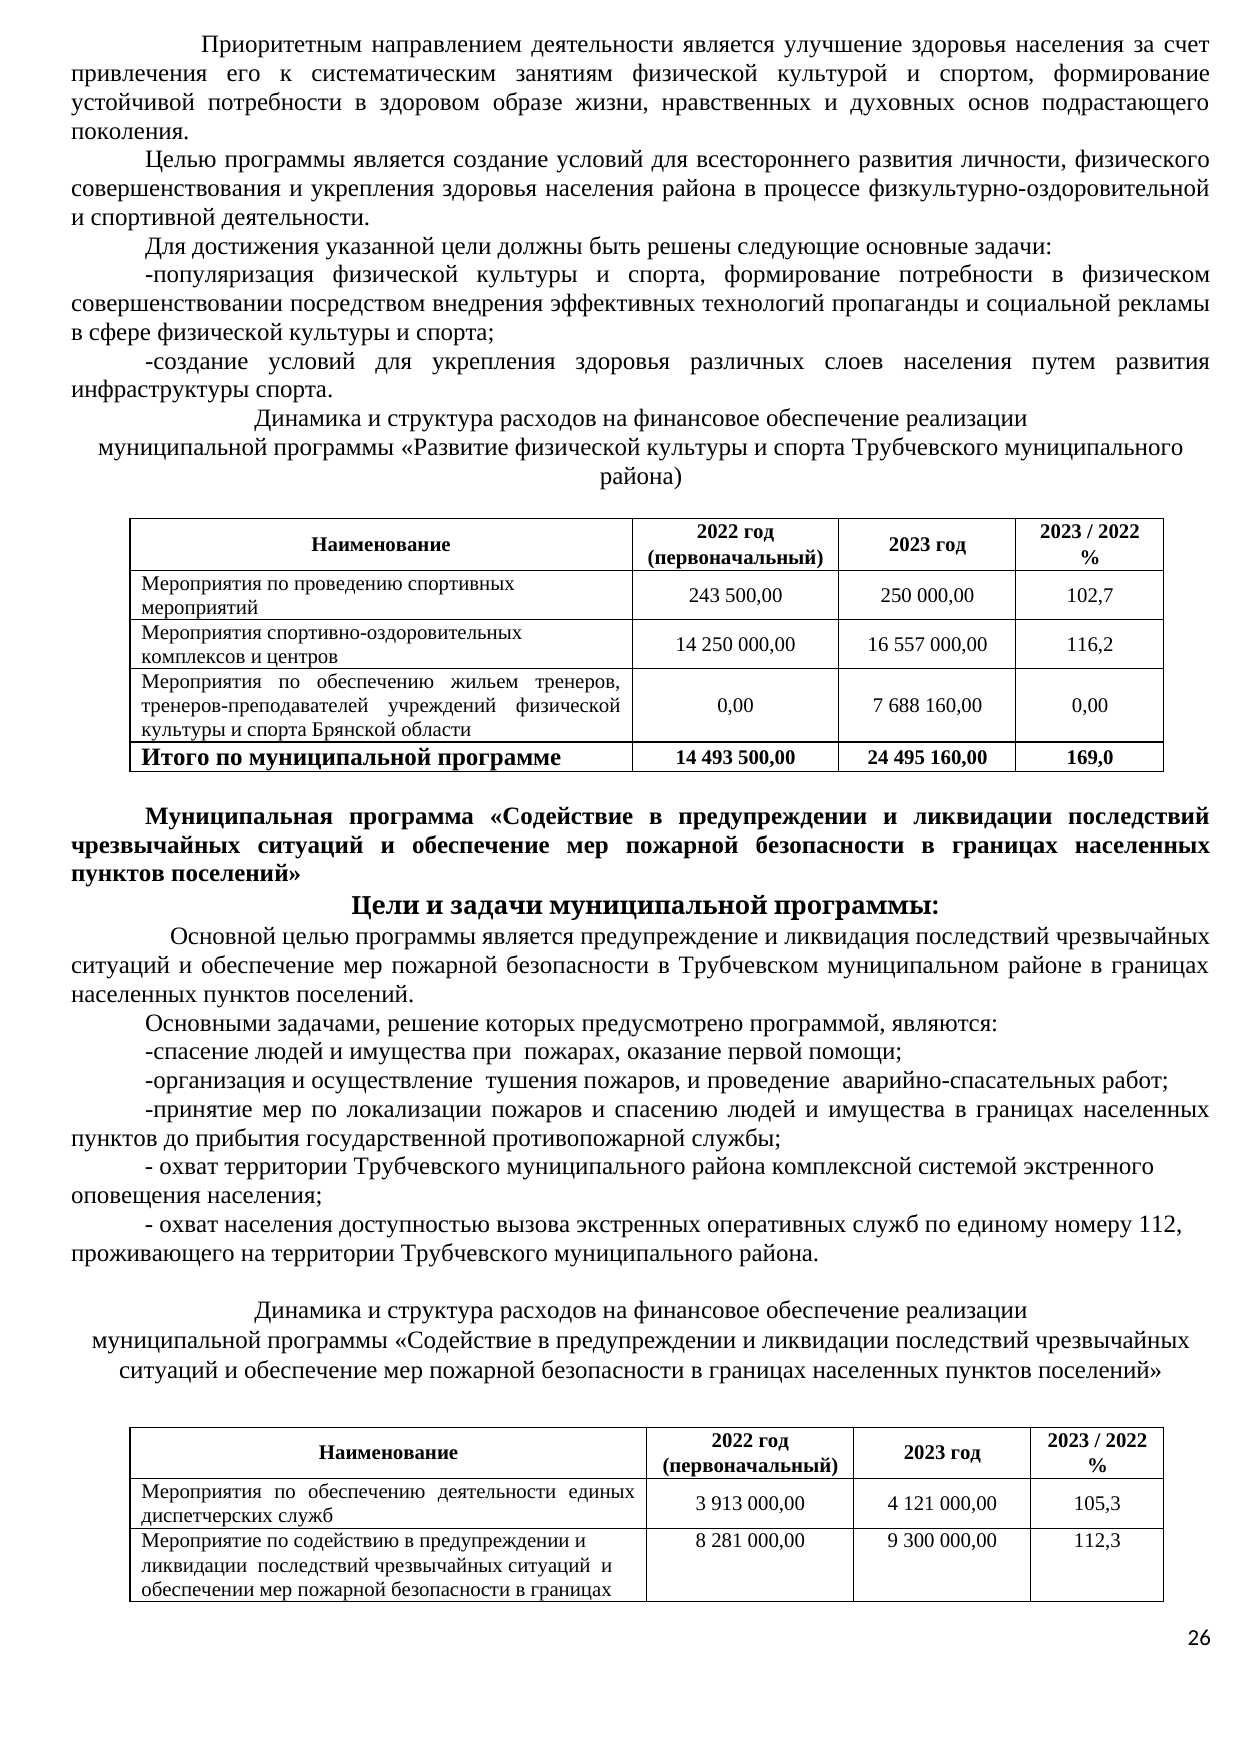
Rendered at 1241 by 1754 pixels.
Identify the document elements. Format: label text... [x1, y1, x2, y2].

table_header 2023 год [839, 519, 1015, 570]
table_cell 4 121 000,00 [854, 1479, 1030, 1527]
table_cell 14 493 500,00 [633, 743, 838, 771]
text Целью программы является создание условий для всестороннего развития личности, физического совершенствования и укрепления здоровья населения района в процессе физкультурно-оздоровительной и спортивной деятельности. [71, 144, 1211, 231]
table_cell 24 495 160,00 [839, 743, 1015, 771]
text Цели и задачи муниципальной программы: [71, 887, 1211, 921]
text -организация и осуществление тушения пожаров, и проведение аварийно-спасательных работ; [71, 1065, 1211, 1094]
text Муниципальная программа «Содействие в предупреждении и ликвидации последствий чрезвычайных ситуаций и обеспечение мер пожарной безопасности в границах населенных пунктов поселений» [71, 801, 1211, 887]
table_cell Мероприятия спортивно-оздоровительных комплексов и центров [131, 620, 632, 668]
table_header Наименование [131, 1428, 646, 1478]
table_cell Итого по муниципальной программе [131, 743, 632, 771]
table_cell Мероприятия по обеспечению деятельности единых диспетчерских служб [131, 1479, 646, 1527]
table_cell 8 281 000,00 [647, 1529, 853, 1601]
table_cell 243 500,00 [633, 571, 838, 619]
text Динамика и структура расходов на финансовое обеспечение реализации муниципальной программы «Развитие физической культуры и спорта Трубчевского муниципального района) [71, 403, 1211, 489]
text Основной целью программы является предупреждение и ликвидация последствий чрезвычайных ситуаций и обеспечение мер пожарной безопасности в Трубчевском муниципальном районе в границах населенных пунктов поселений. [71, 921, 1211, 1008]
text -популяризация физической культуры и спорта, формирование потребности в физическом совершенствовании посредством внедрения эффективных технологий пропаганды и социальной рекламы в сфере физической культуры и спорта; [71, 259, 1211, 346]
text Основными задачами, решение которых предусмотрено программой, являются: [71, 1008, 1211, 1036]
table_cell 9 300 000,00 [854, 1529, 1030, 1601]
table_cell 7 688 160,00 [839, 669, 1015, 741]
table_cell 250 000,00 [839, 571, 1015, 619]
text Приоритетным направлением деятельности является улучшение здоровья населения за счет привлечения его к систематическим занятиям физической культурой и спортом, формирование устойчивой потребности в здоровом образе жизни, нравственных и духовных основ подрастающего поколения. [71, 29, 1211, 144]
table_header 2022 год (первоначальный) [633, 519, 838, 570]
table_header 2022 год (первоначальный) [647, 1428, 853, 1478]
table_cell 0,00 [1016, 669, 1163, 741]
table_cell Мероприятия по проведению спортивных мероприятий [131, 571, 632, 619]
table_header Наименование [131, 519, 632, 570]
table_cell 112,3 [1031, 1529, 1163, 1601]
table_cell 3 913 000,00 [647, 1479, 853, 1527]
table_cell 116,2 [1016, 620, 1163, 668]
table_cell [131, 1529, 646, 1601]
text -спасение людей и имущества при пожарах, оказание первой помощи; [71, 1036, 1211, 1065]
text - охват населения доступностью вызова экстренных оперативных служб по единому номеру 112, проживающего на территории Трубчевского муниципального района. [71, 1209, 1211, 1266]
table_cell 14 250 000,00 [633, 620, 838, 668]
text -принятие мер по локализации пожаров и спасению людей и имущества в границах населенных пунктов до прибытия государственной противопожарной службы; [71, 1094, 1211, 1151]
table_cell 169,0 [1016, 743, 1163, 771]
text -создание условий для укрепления здоровья различных слоев населения путем развития инфраструктуры спорта. [71, 346, 1211, 403]
table_cell 16 557 000,00 [839, 620, 1015, 668]
table_cell Мероприятия по обеспечению жильем тренеров, тренеров-преподавателей учреждений физической культуры и спорта Брянской области [131, 669, 632, 741]
table_cell 0,00 [633, 669, 838, 741]
text Для достижения указанной цели должны быть решены следующие основные задачи: [71, 231, 1211, 259]
text Динамика и структура расходов на финансовое обеспечение реализации муниципальной программы «Содействие в предупреждении и ликвидации последствий чрезвычайных ситуаций и обеспечение мер пожарной безопасности в границах населенных пунктов поселений» [71, 1295, 1211, 1384]
table_header 2023 / 2022 % [1016, 519, 1163, 570]
table_cell 102,7 [1016, 571, 1163, 619]
table_cell 105,3 [1031, 1479, 1163, 1527]
table_header 2023 / 2022 % [1031, 1428, 1163, 1478]
text - охват территории Трубчевского муниципального района комплексной системой экстренного оповещения населения; [71, 1151, 1211, 1209]
table_header 2023 год [854, 1428, 1030, 1478]
